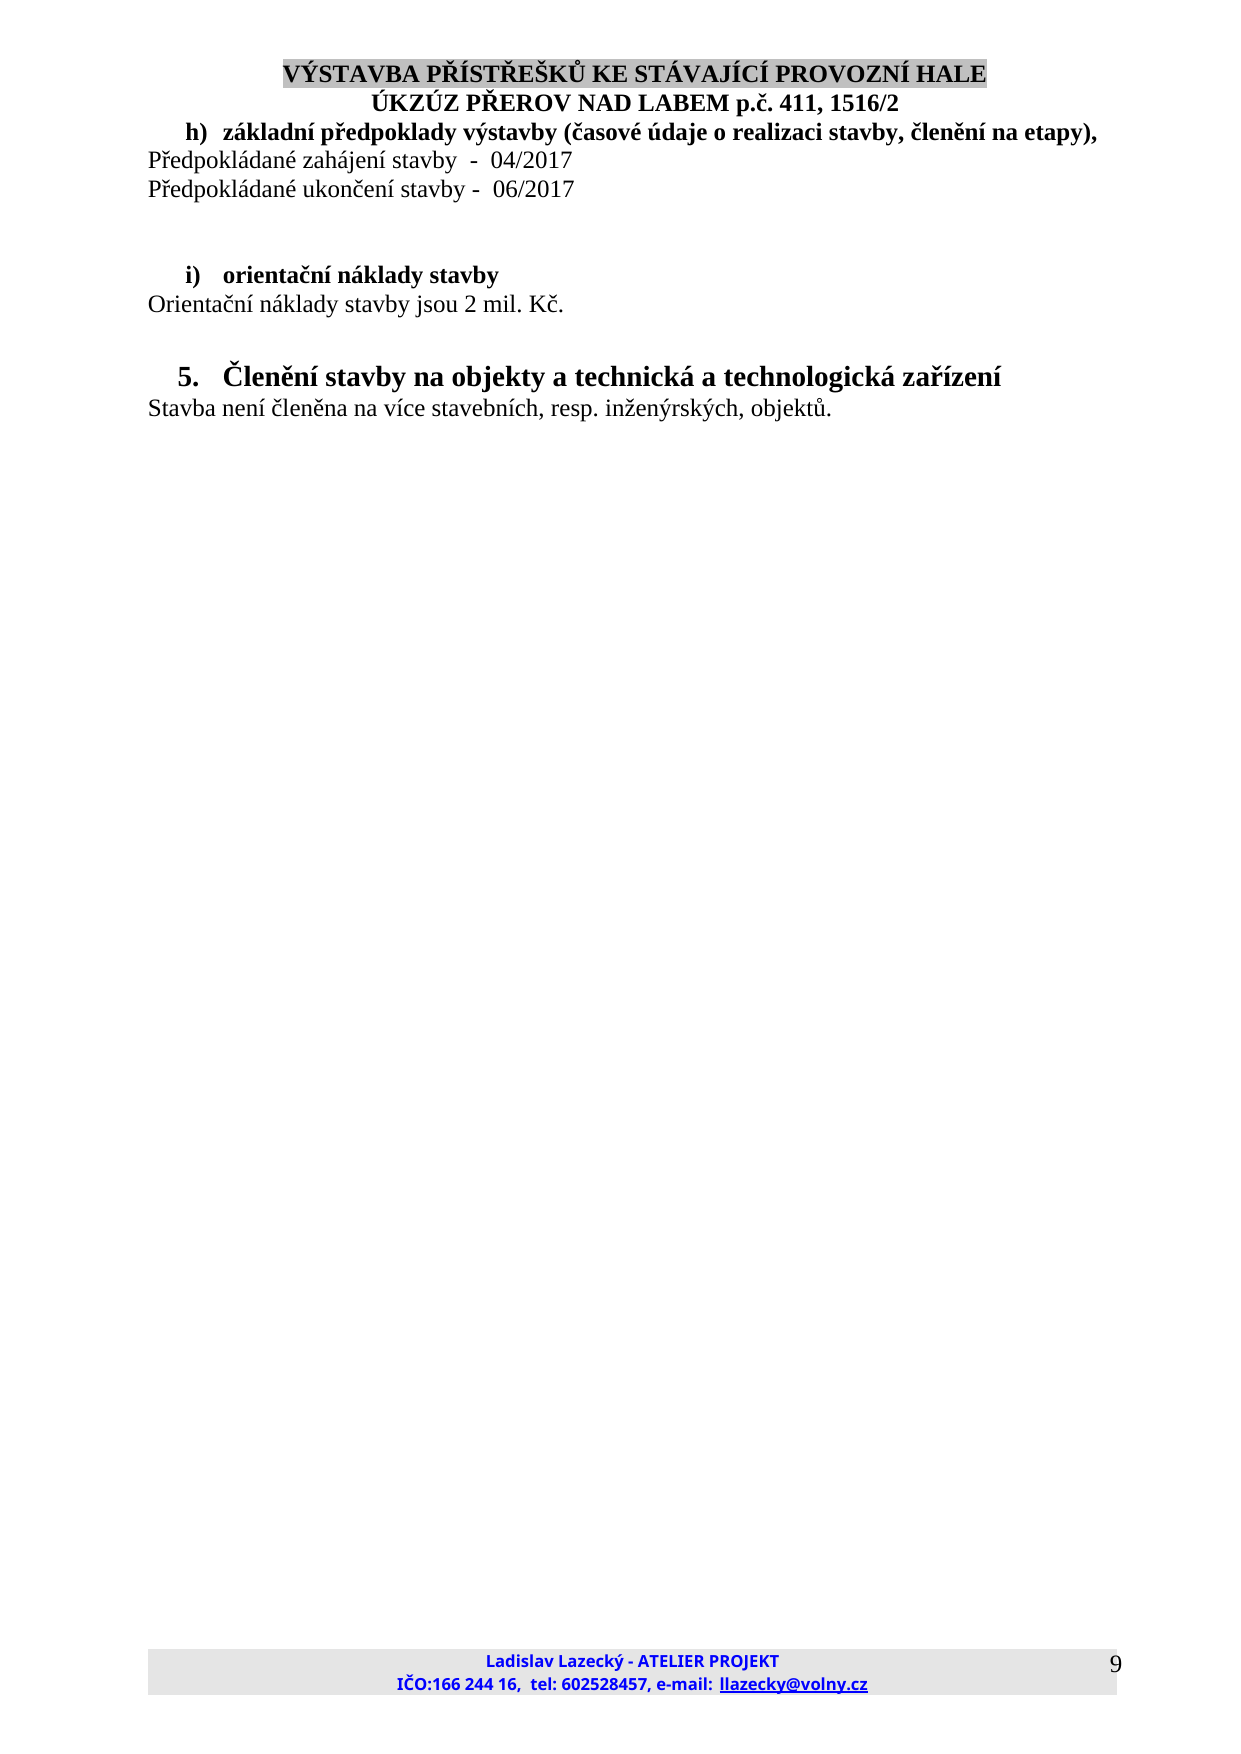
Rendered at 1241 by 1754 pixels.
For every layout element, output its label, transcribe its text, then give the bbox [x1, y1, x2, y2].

text Orientační náklady stavby jsou 2 mil. Kč. [148, 289, 1122, 318]
text Předpokládané ukončení stavby - 06/2017 [148, 174, 1122, 203]
subtitle Členění stavby na objekty a technická a technologická zařízení [177, 359, 1122, 393]
list základní předpoklady výstavby (časové údaje o realizaci stavby, členění na etapy), [185, 117, 1122, 145]
list orientační náklady stavby [185, 260, 1122, 289]
text Stavba není členěna na více stavebních, resp. inženýrských, objektů. [148, 393, 1122, 421]
text Předpokládané zahájení stavby - 04/2017 [148, 145, 1122, 174]
